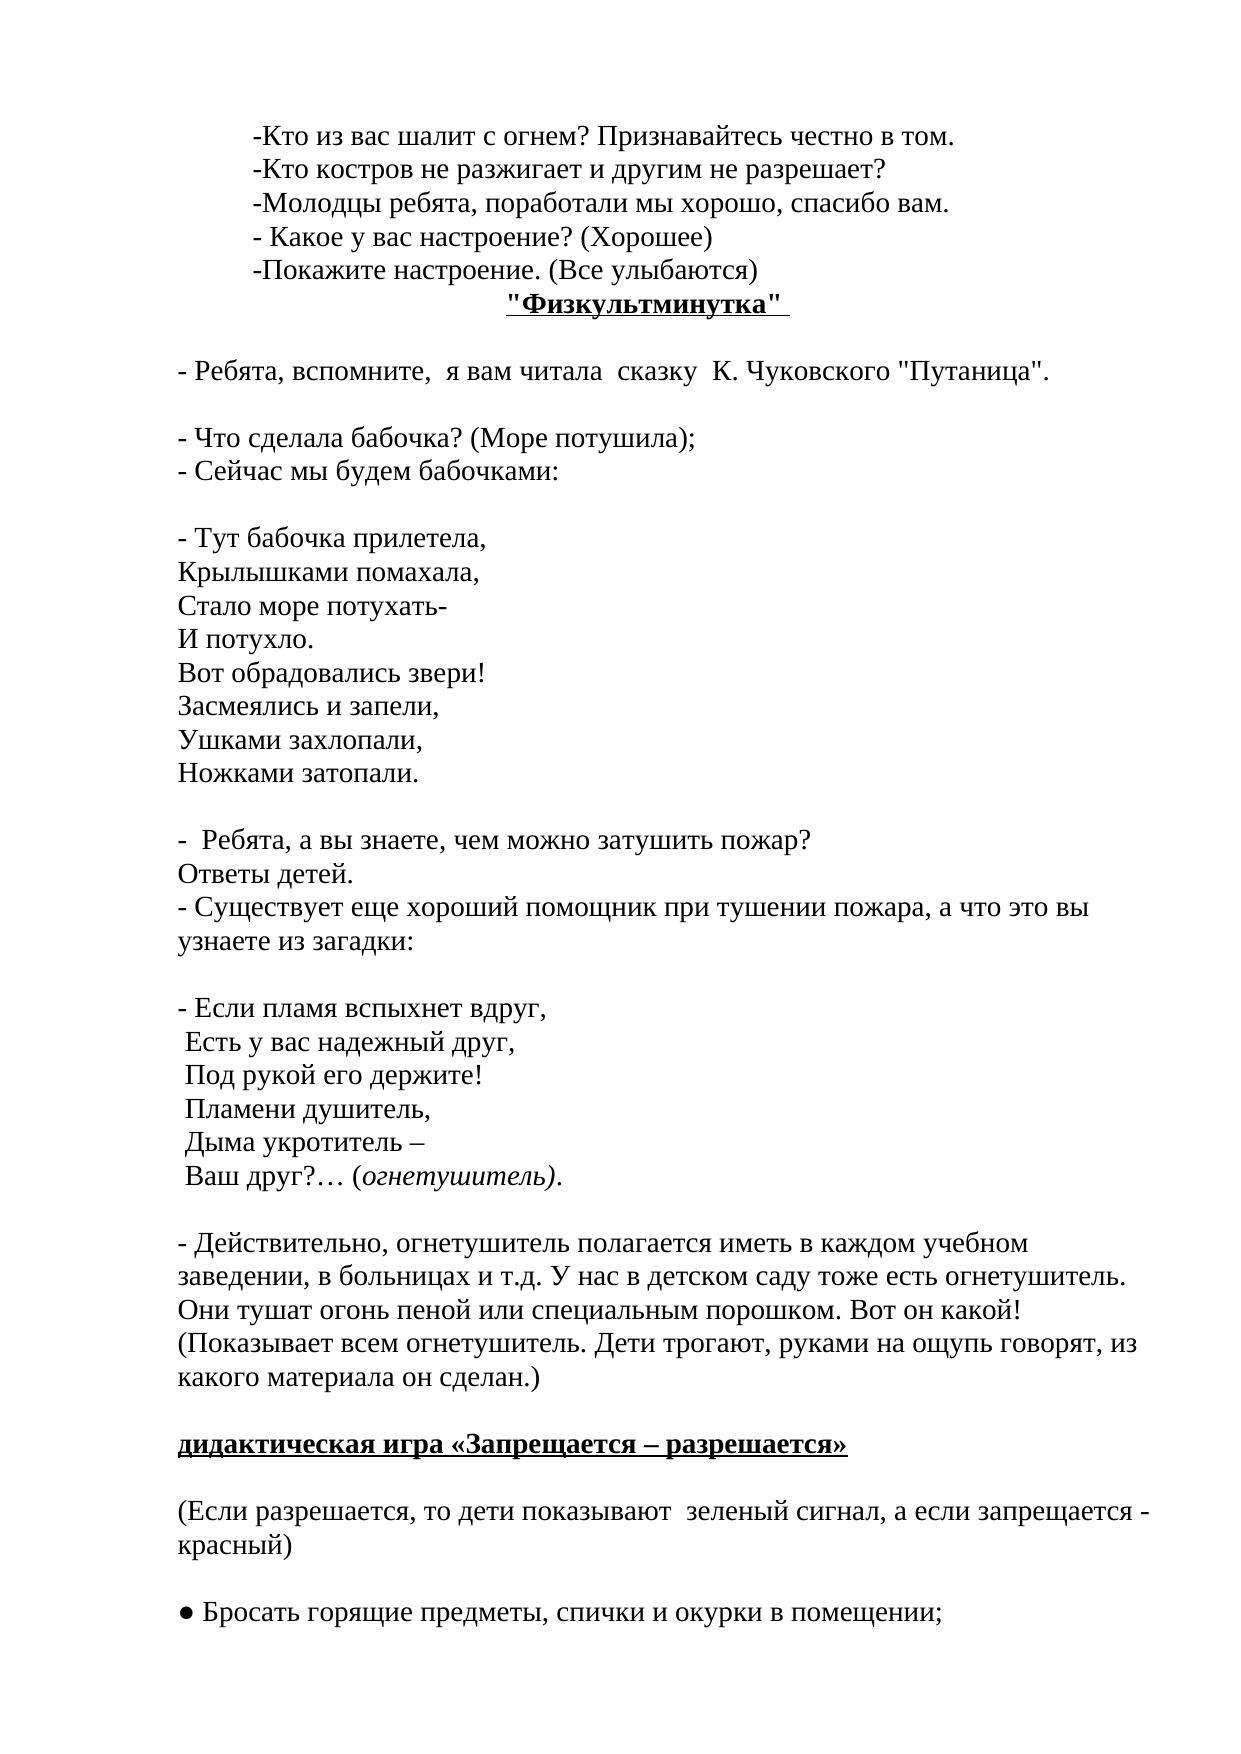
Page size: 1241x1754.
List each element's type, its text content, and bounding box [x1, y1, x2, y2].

text И потухло. [177, 621, 1152, 655]
text Засмеялись и запели, [177, 688, 1152, 722]
text Ушками захлопали, [177, 722, 1152, 755]
text ● Бросать горящие предметы, спички и окурки в помещении; [177, 1594, 1152, 1627]
list -Кто из вас шалит с огнем? Признавайтесь честно в том. [252, 118, 1152, 152]
list - Какое у вас настроение? (Хорошее) [252, 219, 1152, 252]
text (Если разрешается, то дети показывают зеленый сигнал, а если запрещается - красный) [177, 1493, 1152, 1560]
text Пламени душитель, [177, 1091, 1152, 1124]
text - Тут бабочка прилетела, [177, 521, 1152, 554]
list -Кто костров не разжигает и другим не разрешает? [252, 152, 1152, 185]
text дидактическая игра «Запрещается – разрешается» [177, 1426, 1152, 1460]
text Ответы детей. [177, 856, 1152, 889]
text Ножками затопали. [177, 755, 1152, 789]
text Ваш друг?… (огнетушитель). [177, 1158, 1152, 1191]
text - Действительно, огнетушитель полагается иметь в каждом учебном заведении, в больницах и т.д. У нас в детском саду тоже есть огнетушитель. Они тушат огонь пеной или специальным порошком. Вот он какой! (Показывает всем огнетушитель. Дети трогают, руками на ощупь говорят, из какого материала он сделан.) [177, 1225, 1152, 1393]
text Вот обрадовались звери! [177, 655, 1152, 688]
list -Покажите настроение. (Все улыбаются) [252, 252, 1152, 286]
text - Ребята, а вы знаете, чем можно затушить пожар? [177, 822, 1152, 856]
text Стало море потухать- [177, 588, 1152, 621]
text Под рукой его держите! [177, 1057, 1152, 1091]
text Дыма укротитель – [177, 1124, 1152, 1158]
text Есть у вас надежный друг, [177, 1024, 1152, 1057]
text - Сейчас мы будем бабочками: [177, 453, 1152, 487]
text - Что сделала бабочка? (Море потушила); [177, 420, 1152, 453]
text "Физкультминутка" [177, 286, 1152, 319]
list -Молодцы ребята, поработали мы хорошо, спасибо вам. [252, 185, 1152, 219]
text Крылышками помахала, [177, 554, 1152, 588]
text - Если пламя вспыхнет вдруг, [177, 990, 1152, 1024]
text - Ребята, вспомните, я вам читала сказку К. Чуковского "Путаница". [177, 353, 1152, 386]
text - Существует еще хороший помощник при тушении пожара, а что это вы узнаете из загадки: [177, 889, 1152, 957]
